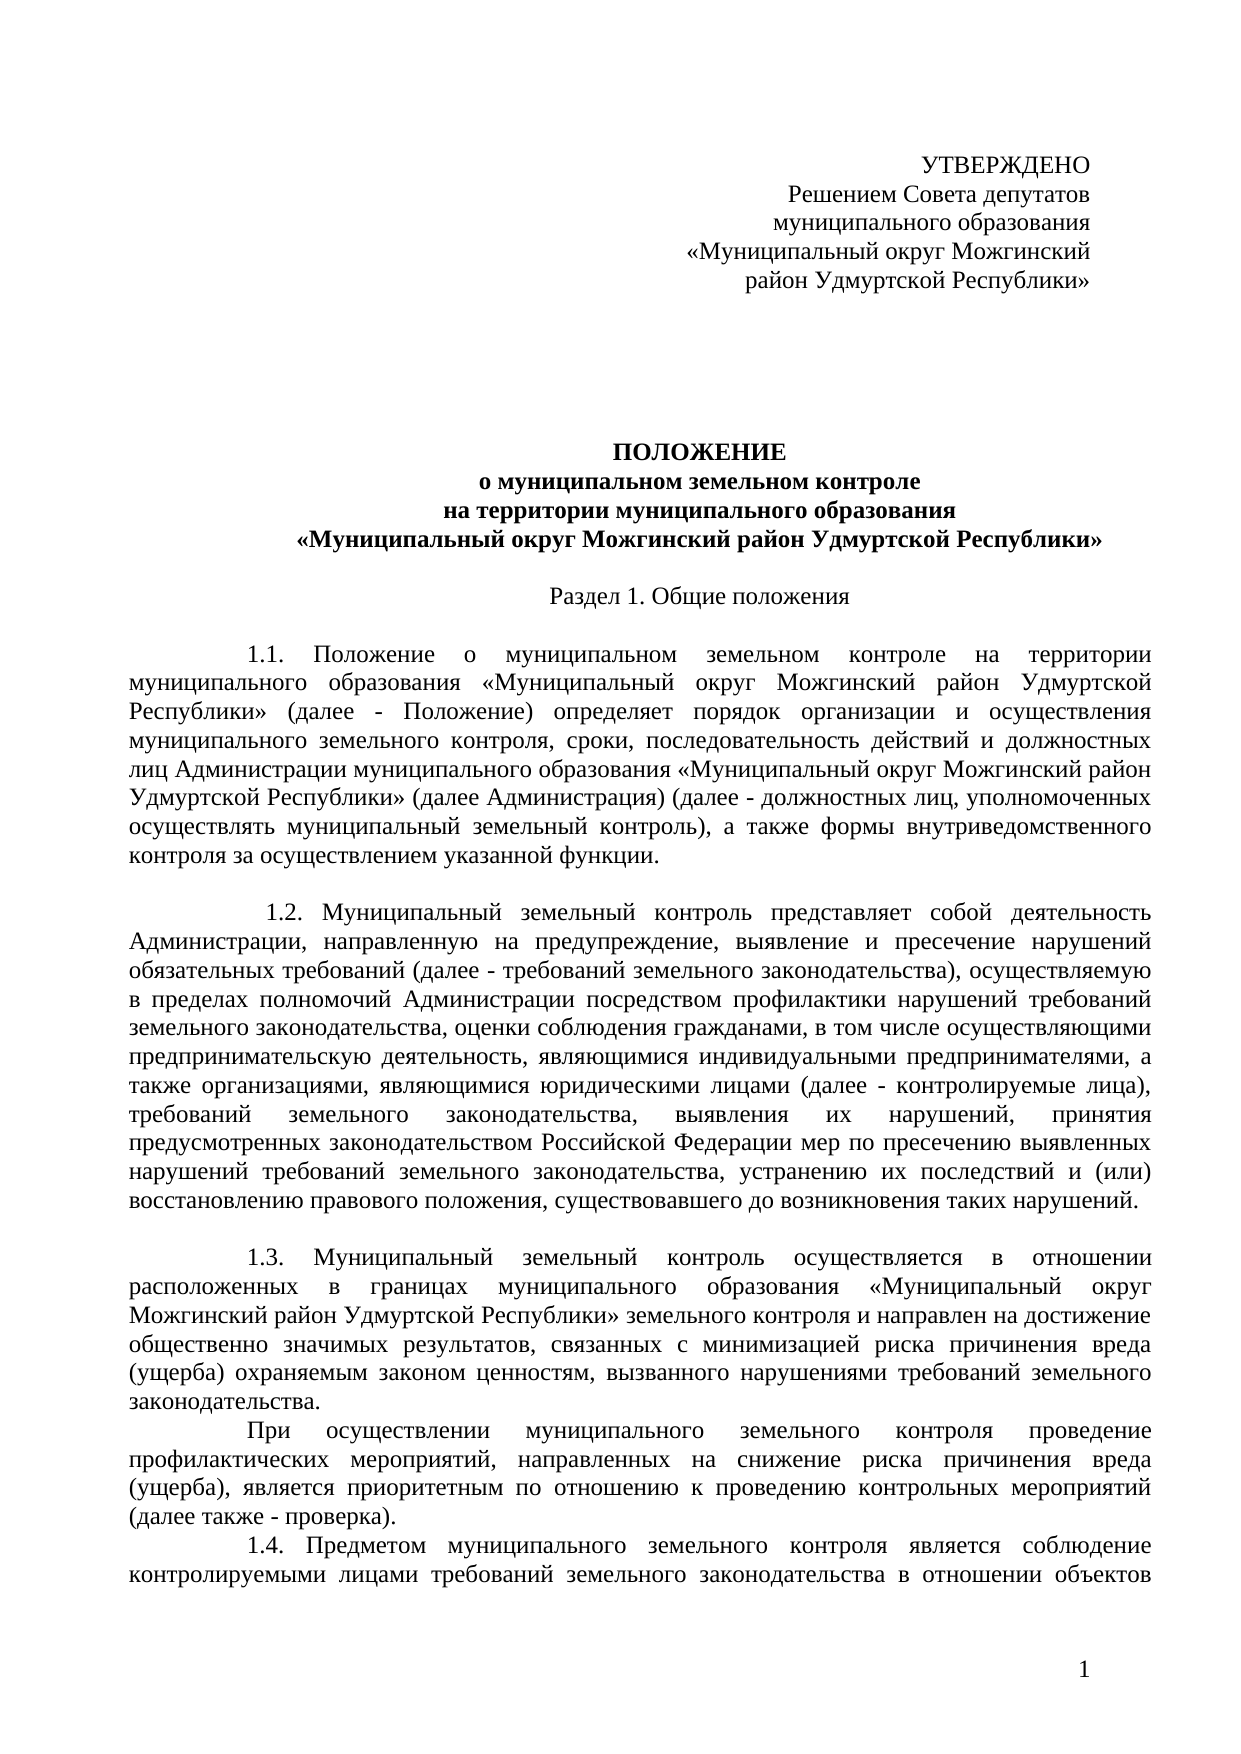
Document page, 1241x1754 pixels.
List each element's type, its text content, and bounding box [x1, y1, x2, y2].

text УТВЕРЖДЕНО [217, 150, 1090, 179]
text Раздел 1. Общие положения [128, 581, 1152, 610]
text При осуществлении муниципального земельного контроля проведение профилактических мероприятий, направленных на снижение риска причинения вреда (ущерба), является приоритетным по отношению к проведению контрольных мероприятий (далее также - проверка). [128, 1415, 1152, 1530]
text 1.2. Муниципальный земельный контроль представляет собой деятельность Администрации, направленную на предупреждение, выявление и пресечение нарушений обязательных требований (далее - требований земельного законодательства), осуществляемую в пределах полномочий Администрации посредством профилактики нарушений требований земельного законодательства, оценки соблюдения гражданами, в том числе осуществляющими предпринимательскую деятельность, являющимися индивидуальными предпринимателями, а также организациями, являющимися юридическими лицами (далее - контролируемые лица), требований земельного законодательства, выявления их нарушений, принятия предусмотренных законодательством Российской Федерации мер по пресечению выявленных нарушений требований земельного законодательства, устранению их последствий и (или) восстановлению правового положения, существовавшего до возникновения таких нарушений. [128, 897, 1152, 1214]
text район Удмуртской Республики» [217, 265, 1090, 294]
text 1.1. Положение о муниципальном земельном контроле на территории муниципального образования «Муниципальный округ Можгинский район Удмуртской Республики» (далее - Положение) определяет порядок организации и осуществления муниципального земельного контроля, сроки, последовательность действий и должностных лиц Администрации муниципального образования «Муниципальный округ Можгинский район Удмуртской Республики» (далее Администрация) (далее - должностных лиц, уполномоченных осуществлять муниципальный земельный контроль), а также формы внутриведомственного контроля за осуществлением указанной функции. [128, 639, 1152, 869]
text Решением Совета депутатов [217, 179, 1090, 207]
text на территории муниципального образования [128, 495, 1152, 524]
text о муниципальном земельном контроле [128, 466, 1152, 495]
text ПОЛОЖЕНИЕ [128, 437, 1152, 466]
text «Муниципальный округ Можгинский [217, 236, 1090, 265]
text 1.3. Муниципальный земельный контроль осуществляется в отношении расположенных в границах муниципального образования «Муниципальный округ Можгинский район Удмуртской Республики» земельного контроля и направлен на достижение общественно значимых результатов, связанных с минимизацией риска причинения вреда (ущерба) охраняемым законом ценностям, вызванного нарушениями требований земельного законодательства. [128, 1242, 1152, 1415]
text муниципального образования [217, 207, 1090, 236]
text «Муниципальный округ Можгинский район Удмуртской Республики» [128, 524, 1152, 552]
